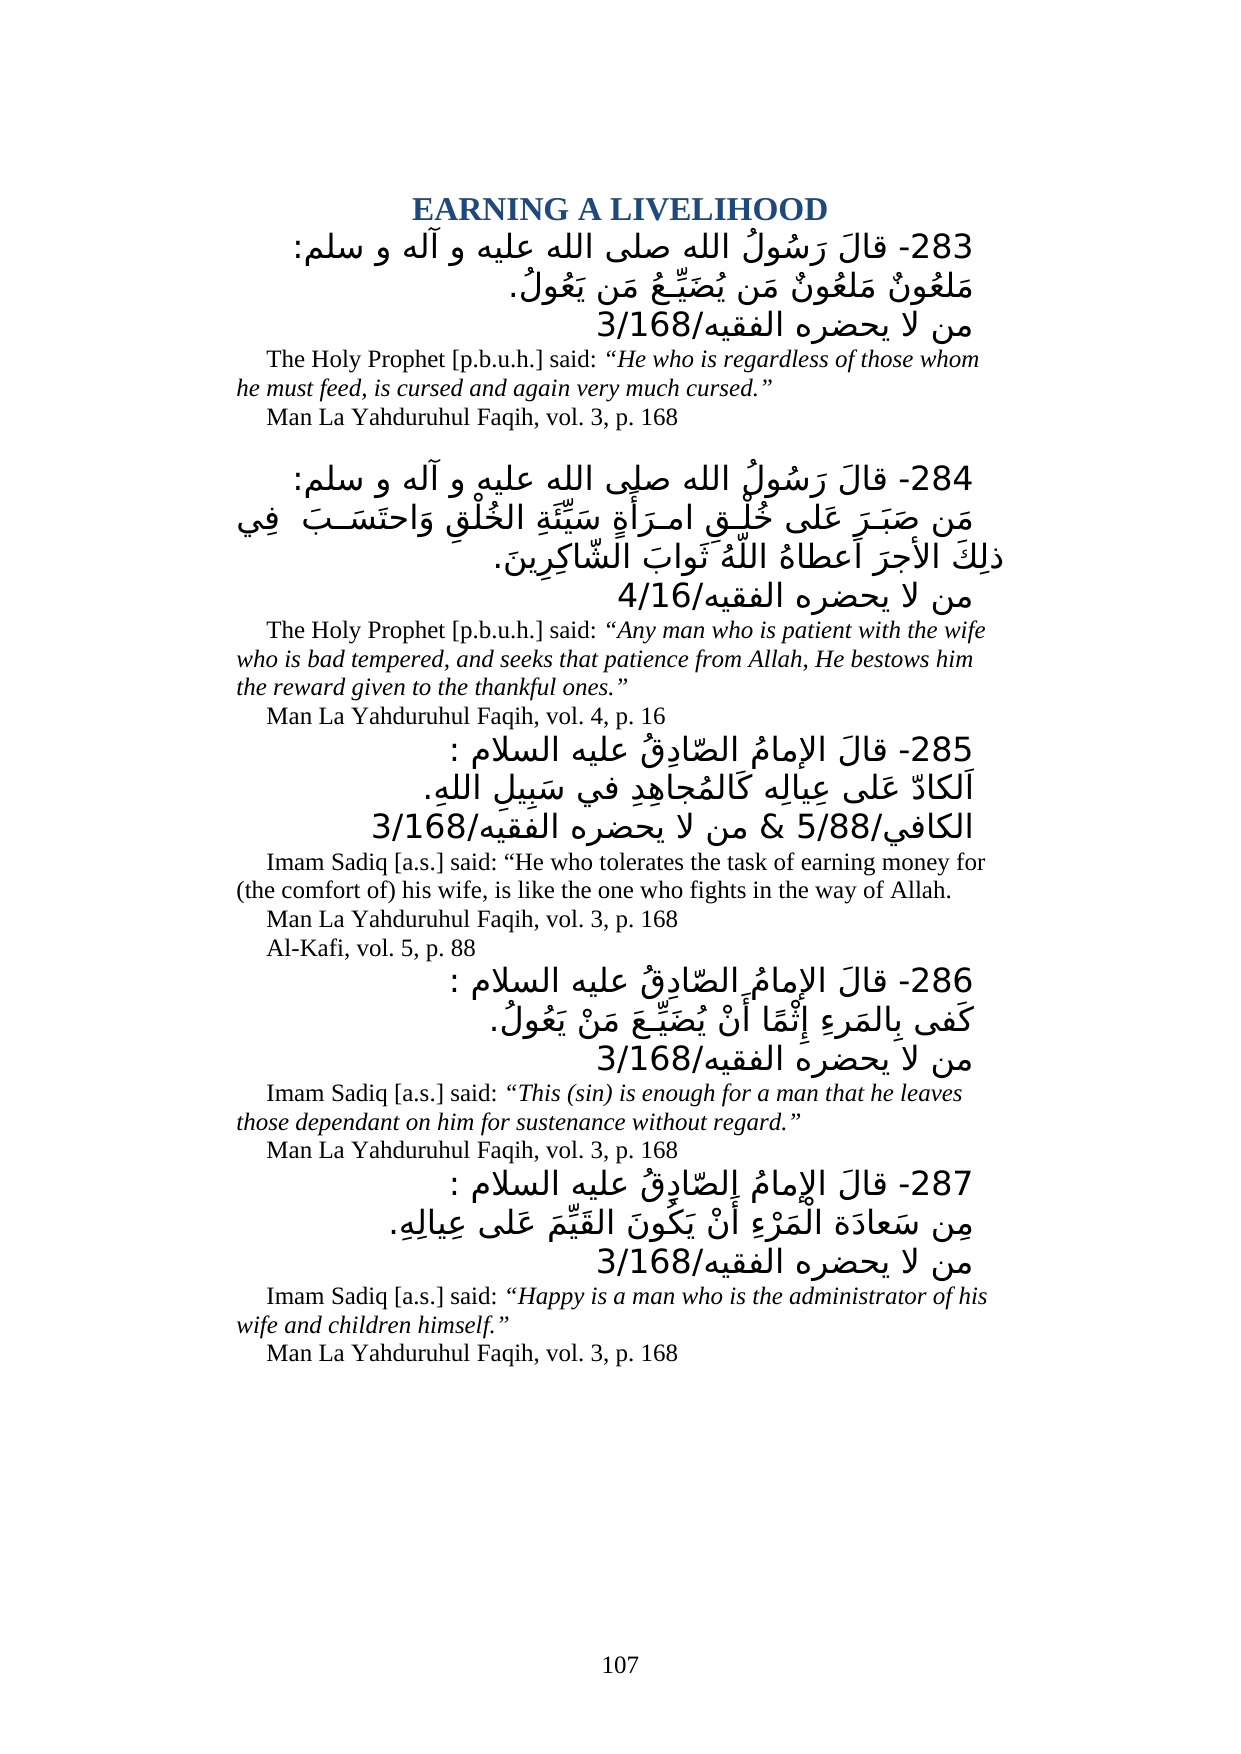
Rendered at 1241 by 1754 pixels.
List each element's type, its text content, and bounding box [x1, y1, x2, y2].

subtitle EARNING A LIVELIHOOD [236, 190, 1004, 228]
text 283- قالَ رَسُولُ الله صلی الله عليه و آله و سلم: [236, 228, 1004, 267]
text Al-Kafi, vol. 5, p. 88 [236, 933, 1004, 962]
text 284- قالَ رَسُولُ الله صلی الله عليه و آله و سلم: [236, 459, 1004, 498]
text من لا يحضره الفقيه/4/16 [236, 576, 1004, 615]
text اَلكادّ عَلى عِيالِه كَالمُجاهِدِ في سَبِيلِ اللهِ. [236, 769, 1004, 808]
text 286- قالَ الإمامُ الصّادِقُ عليه السلام : [236, 962, 1004, 1000]
text Man La Yahduruhul Faqih, vol. 4, p. 16 [236, 701, 1004, 730]
text Man La Yahduruhul Faqih, vol. 3, p. 168 [236, 402, 1004, 431]
text Man La Yahduruhul Faqih, vol. 3, p. 168 [236, 1338, 1004, 1367]
text 285- قالَ الإمامُ الصّادِقُ عليه السلام : [236, 730, 1004, 769]
text Imam Sadiq [a.s.] said: “This (sin) is enough for a man that he leaves those dependant on him for sustenance without regard.” [236, 1078, 1004, 1136]
text The Holy Prophet [p.b.u.h.] said: “He who is regardless of those whom he must feed, is cursed and again very much cursed.” [236, 344, 1004, 402]
text الكافي/5/88 & من لا يحضره الفقيه/3/168 [236, 808, 1004, 847]
text The Holy Prophet [p.b.u.h.] said: “Any man who is patient with the wife who is bad tempered, and seeks that patience from Allah, He bestows him the reward given to the thankful ones.” [236, 615, 1004, 701]
text Man La Yahduruhul Faqih, vol. 3, p. 168 [236, 1136, 1004, 1164]
text من لا يحضره الفقيه/3/168 [236, 306, 1004, 344]
text مَلعُونٌ مَلعُونٌ مَن يُضَيِّـعُ مَن يَعُولُ. [236, 267, 1004, 306]
text من لا يحضره الفقيه/3/168 [236, 1242, 1004, 1281]
text كَفى بِالمَرءِ إِثْمًا أَنْ يُضَيِّـعَ مَنْ يَعُولُ. [236, 1000, 1004, 1039]
text من لا يحضره الفقيه/3/168 [236, 1039, 1004, 1078]
text 287- قالَ الإمامُ الصّادِقُ عليه السلام : [236, 1164, 1004, 1203]
text Imam Sadiq [a.s.] said: “He who tolerates the task of earning money for (the comfort of) his wife, is like the one who fights in the way of Allah. [236, 847, 1004, 904]
text Man La Yahduruhul Faqih, vol. 3, p. 168 [236, 904, 1004, 933]
text مَن صَبَـرَ عَلى خُلْـقِ امـرَأَةٍ سَيِّئَةِ الخُلْقِ وَاحتَسَبَ فِي ذلِكَ الأجرَ اَعطاهُ اللّهُ ثَوابَ الشّاكِرِينَ. [236, 498, 1004, 576]
text مِن سَعادَة الْمَرْءِ أَنْ يَكُونَ القَيِّمَ عَلى عِيالِهِ. [236, 1203, 1004, 1242]
text Imam Sadiq [a.s.] said: “Happy is a man who is the administrator of his wife and children himself.” [236, 1281, 1004, 1338]
